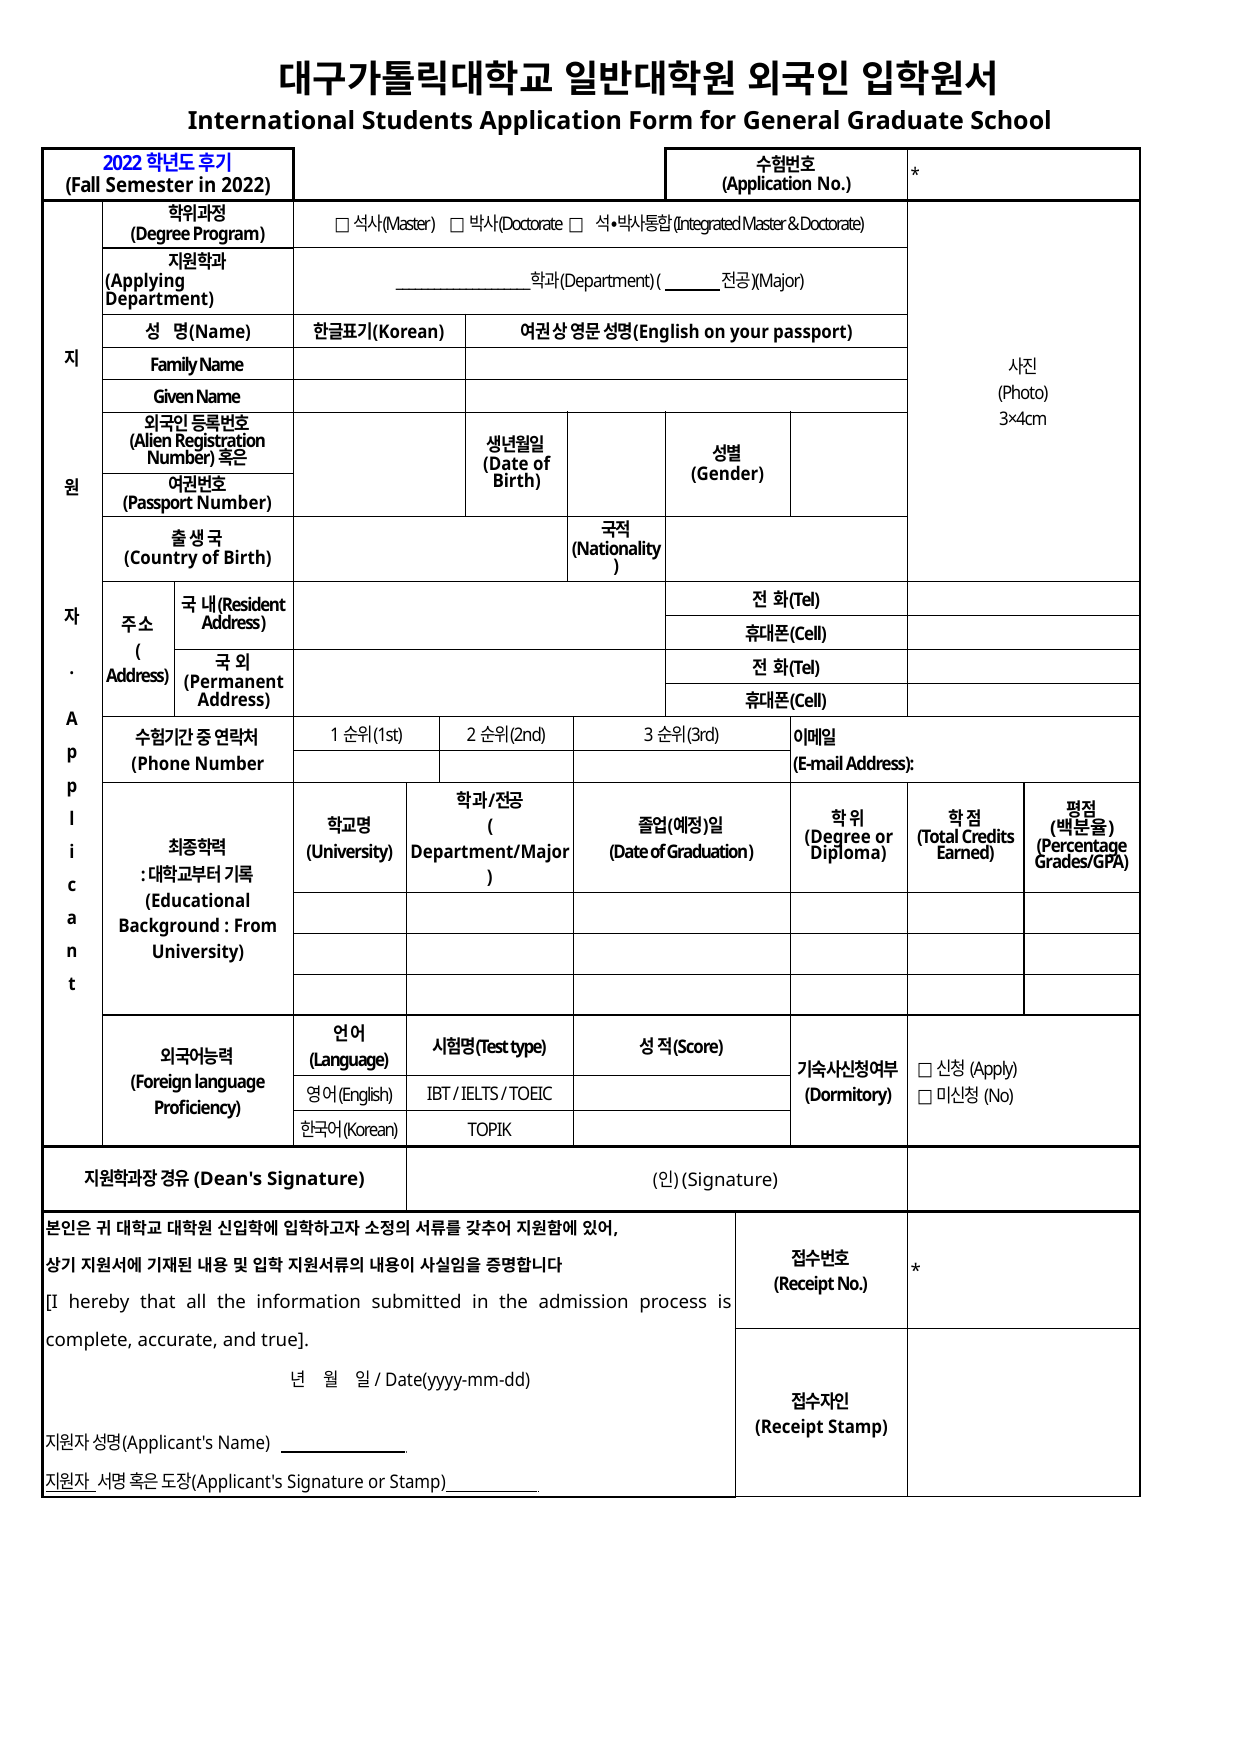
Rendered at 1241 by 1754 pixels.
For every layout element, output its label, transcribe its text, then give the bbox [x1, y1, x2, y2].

table_cell 한국어(Korean) [294, 1111, 406, 1145]
table_cell [908, 582, 1139, 615]
table_cell [791, 975, 907, 1014]
table_cell 여권 상 영문 성명(English on your passport) [466, 315, 907, 347]
table_cell [574, 934, 790, 973]
table_cell [568, 413, 665, 516]
table_cell [294, 348, 465, 379]
table_cell 기숙사신청여부 (Dormitory) [791, 1016, 907, 1145]
table_cell Family Name [103, 348, 293, 379]
table_cell [294, 650, 665, 716]
table_cell 주 소 (Address) [103, 582, 174, 716]
table_cell [294, 893, 406, 933]
table_cell [908, 684, 1139, 716]
table_cell 졸업(예정)일 (Date of Graduation) [574, 783, 790, 892]
table_header 수험번호 (Application No.) [667, 150, 907, 199]
table_cell [407, 975, 573, 1014]
table_cell [407, 893, 573, 933]
table_cell [908, 893, 1023, 933]
table_cell [574, 1111, 790, 1145]
table_cell □ 석사(Master) □ 박사(Doctorate □ 석∙박사통합(Integrated Master & Doctorate) [294, 202, 907, 247]
table_cell [574, 975, 790, 1014]
table_cell 평점 (백분율) (Percentage Grades/GPA) [1025, 783, 1139, 892]
table_cell 성 명(Name) [103, 315, 293, 347]
table_cell 지원학과장 경유 (Dean's Signature) [44, 1148, 406, 1210]
table_cell [908, 650, 1139, 682]
table_cell 한글표기(Korean) [294, 315, 465, 347]
table_cell 성별 (Gender) [666, 413, 790, 516]
table_cell 최종학력 : 대학교부터 기록 (Educational Background : From University) [103, 783, 293, 1014]
table_cell 접수자인 (Receipt Stamp) [736, 1329, 907, 1496]
table_cell 시험명(Test type) [407, 1016, 573, 1074]
table_cell 언 어 (Language) [294, 1016, 406, 1074]
table_cell [466, 348, 907, 379]
table_cell 지 원 자 ․ A p p l i c a n t [44, 202, 102, 1145]
table_header 2022학년도 후기 (Fall Semester in 2022) [44, 150, 292, 199]
table_cell 외국인 등록번호 (Alien Registration Number) 혹은 [103, 413, 293, 473]
table_cell 학교명 (University) [294, 783, 406, 892]
table_cell 국적 (Nationality) [568, 517, 665, 581]
table_header [295, 147, 664, 199]
table_cell IBT / IELTS / TOEIC [407, 1076, 573, 1110]
table_cell 학위과정 (Degree Program) [103, 202, 293, 247]
table_cell [466, 380, 907, 411]
table_cell [294, 517, 567, 581]
table_cell 3순위(3rd) [574, 717, 790, 750]
table_cell [908, 1148, 1139, 1210]
table_cell 학 점 (Total Credits Earned) [908, 783, 1023, 892]
table_cell 지원학과 (Applying Department) [103, 249, 293, 313]
table_cell [908, 616, 1139, 649]
table_cell 성 적(Score) [574, 1016, 790, 1074]
table_cell _____________________학과(Department) ( 전공)(Major) [294, 248, 907, 313]
table_cell [791, 934, 907, 973]
table_header * [908, 150, 1139, 199]
table_cell [1025, 893, 1139, 933]
table_cell [294, 582, 665, 649]
table_cell 생년월일 (Date of Birth) [466, 413, 567, 516]
table_cell 이메일 (E-mail Address): [791, 717, 1139, 782]
table_cell * [908, 1213, 1139, 1327]
table_cell [908, 934, 1023, 973]
table_cell [908, 975, 1023, 1014]
table_cell [294, 934, 406, 973]
table_cell 사진 (Photo) 3×4cm [908, 202, 1139, 581]
table_cell 외국어능력 (Foreign language Proficiency) [103, 1016, 293, 1145]
table_cell [574, 1076, 790, 1110]
table_cell 본인은 귀 대학교 대학원 신입학에 입학하고자 소정의 서류를 갖추어 지원함에 있어, 상기 지원서에 기재된 내용 및 입학 지원서류의 내용이 사실임을 증명합니다 [I hereby that all the information submitted in the admission process is complete, accurate, and true]. 년 월 일 / Date(yyyy-mm-dd) 지원자 성명(Applicant's Name) 지원자 서명 혹은 도장(Applicant's Signature or Stamp) [44, 1213, 735, 1496]
table_cell [440, 751, 573, 782]
table_cell 수험기간 중 연락처 (Phone Number [103, 717, 293, 782]
table_cell [574, 751, 790, 782]
table_cell [294, 473, 465, 516]
table_cell 전 화(Tel) [666, 582, 907, 615]
table_cell 학 위 (Degree or Diploma) [791, 783, 907, 892]
table_cell 국 외 (Permanent Address) [175, 650, 293, 716]
table_cell [908, 1329, 1139, 1496]
table_cell 1순위(1st) [294, 717, 439, 750]
table_cell 2순위(2nd) [440, 717, 573, 750]
table_cell 접수번호 (Receipt No.) [736, 1213, 907, 1327]
table_cell 여권번호 (Passport Number) [103, 474, 293, 516]
table_cell [666, 517, 907, 581]
text 대구가톨릭대학교 일반대학원 외국인 입학원서 [42, 49, 1198, 103]
table_cell [294, 413, 465, 473]
table_cell 국 내(Resident Address) [175, 582, 293, 649]
table_cell 휴대폰(Cell) [666, 684, 907, 716]
table_cell 영 어(English) [294, 1076, 406, 1110]
table_cell [407, 934, 573, 973]
table_cell [791, 893, 907, 933]
table_cell TOPIK [407, 1111, 573, 1145]
table_cell [1025, 934, 1139, 973]
table_cell (인) (Signature) [407, 1148, 907, 1210]
text International Students Application Form for General Graduate School [42, 103, 1198, 137]
table_cell 학 과/전공 (Department/Major) [407, 783, 573, 892]
table_cell [791, 413, 907, 516]
table_cell □ 신청 (Apply) □ 미신청 (No) [908, 1016, 1139, 1145]
table_cell 전 화(Tel) [666, 650, 907, 682]
table_cell [574, 893, 790, 933]
table_cell [1025, 975, 1139, 1014]
table_cell Given Name [103, 380, 293, 411]
table_cell [294, 751, 439, 782]
table_cell 출 생 국 (Country of Birth) [103, 517, 293, 581]
table_cell 휴대폰(Cell) [666, 616, 907, 649]
table_cell [294, 975, 406, 1014]
table_cell [294, 380, 465, 411]
